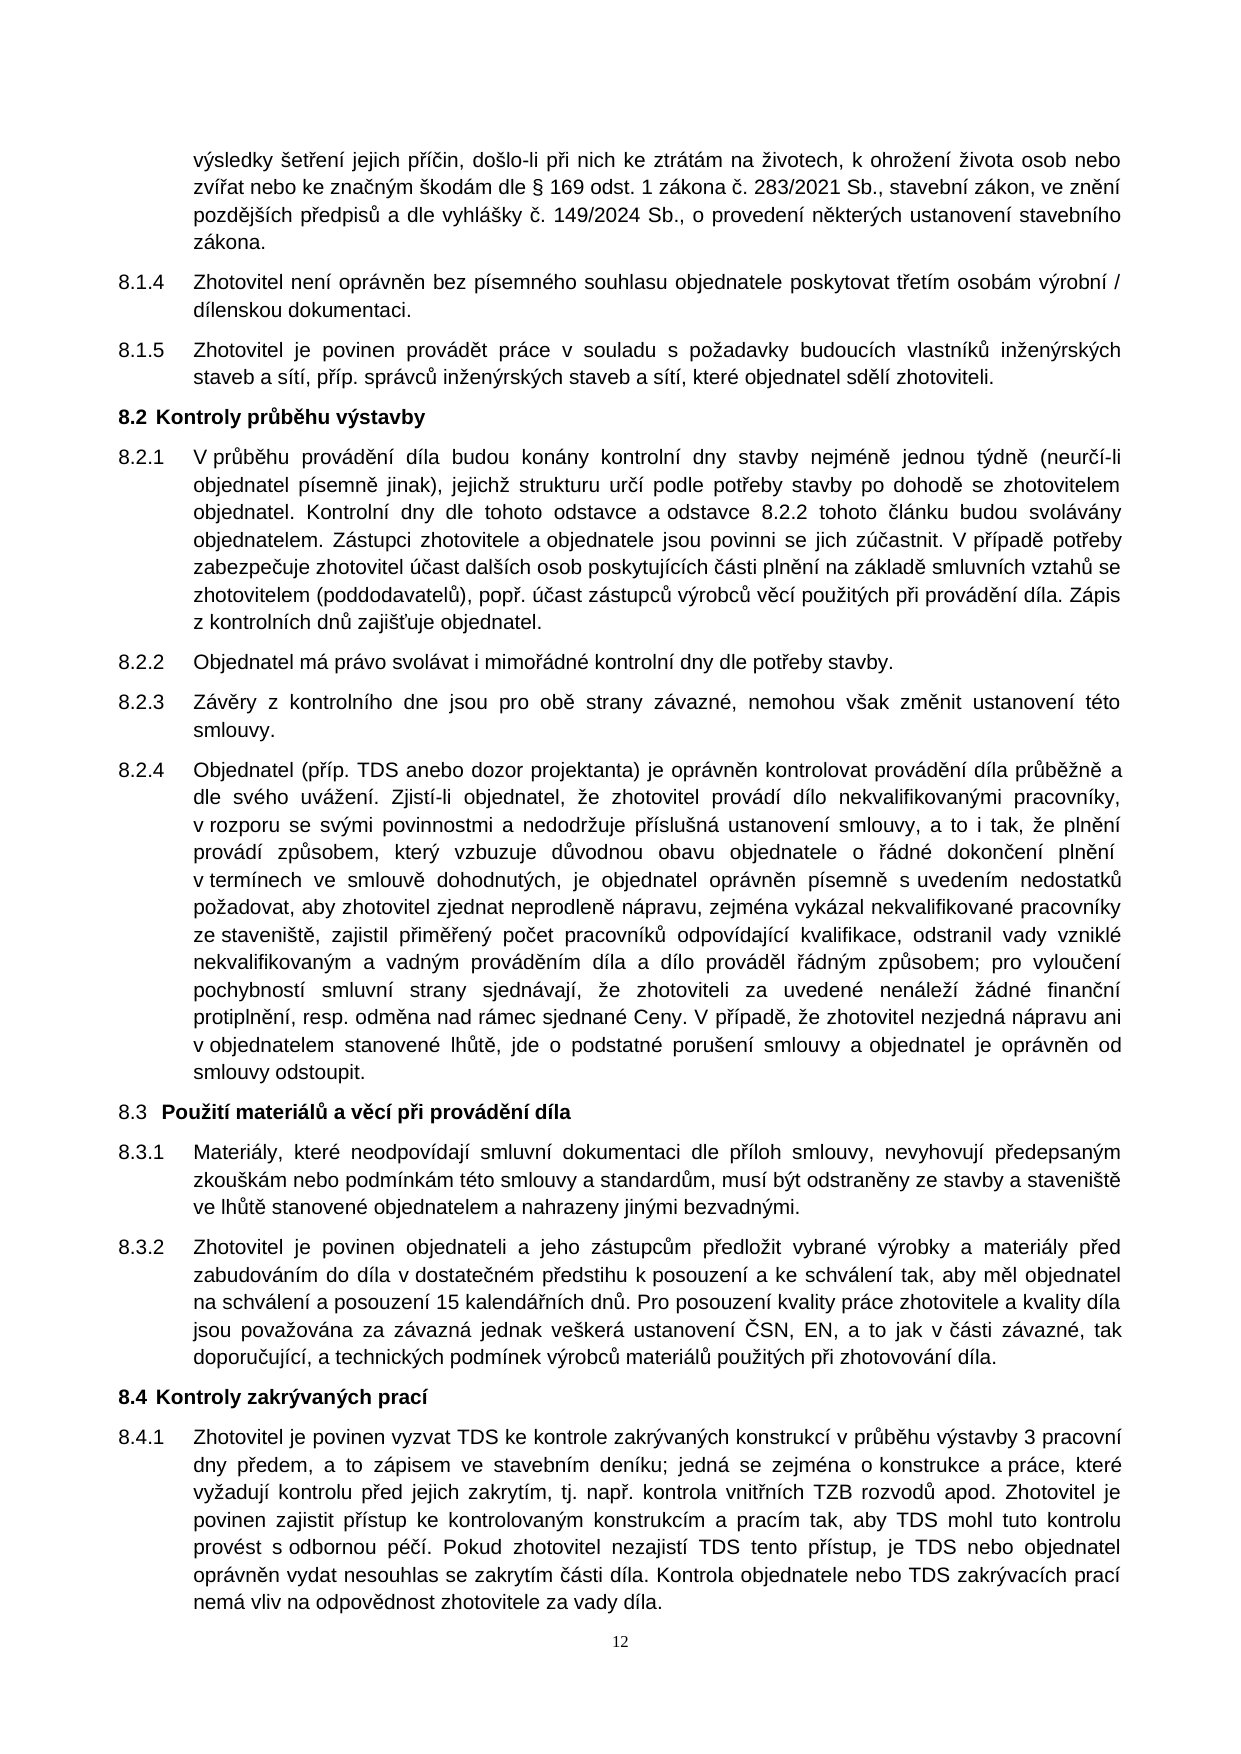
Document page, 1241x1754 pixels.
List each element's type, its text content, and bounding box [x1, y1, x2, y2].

list Zhotovitel není oprávněn bez písemného souhlasu objednatele poskytovat třetím osobám výrobní / dílenskou dokumentaci. [118, 270, 1122, 322]
list Závěry z kontrolního dne jsou pro obě strany závazné, nemohou však změnit ustanovení této smlouvy. [118, 690, 1122, 742]
list Materiály, které neodpovídají smluvní dokumentaci dle příloh smlouvy, nevyhovují předepsaným zkouškám nebo podmínkám této smlouvy a standardům, musí být odstraněny ze stavby a staveniště ve lhůtě stanovené objednatelem a nahrazeny jinými bezvadnými. [118, 1140, 1122, 1219]
list Zhotovitel je povinen provádět práce v souladu s požadavky budoucích vlastníků inženýrských staveb a sítí, příp. správců inženýrských staveb a sítí, které objednatel sdělí zhotoviteli. [118, 338, 1122, 389]
list Kontroly zakrývaných prací [118, 1385, 1122, 1409]
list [118, 148, 1122, 254]
list Použití materiálů a věcí při provádění díla [118, 1100, 1122, 1124]
list Kontroly průběhu výstavby [118, 405, 1122, 429]
list Objednatel (příp. TDS anebo dozor projektanta) je oprávněn kontrolovat provádění díla průběžně a dle svého uvážení. Zjistí-li objednatel, že zhotovitel provádí dílo nekvalifikovanými pracovníky, v rozporu se svými povinnostmi a nedodržuje příslušná ustanovení smlouvy, a to i tak, že plnění provádí způsobem, který vzbuzuje důvodnou obavu objednatele o řádné dokončení plnění v termínech ve smlouvě dohodnutých, je objednatel oprávněn písemně s uvedením nedostatků požadovat, aby zhotovitel zjednat neprodleně nápravu, zejména vykázal nekvalifikované pracovníky ze staveniště, zajistil přiměřený počet pracovníků odpovídající kvalifikace, odstranil vady vzniklé nekvalifikovaným a vadným prováděním díla a dílo prováděl řádným způsobem; pro vyloučení pochybností smluvní strany sjednávají, že zhotoviteli za uvedené nenáleží žádné finanční protiplnění, resp. odměna nad rámec sjednané Ceny. V případě, že zhotovitel nezjedná nápravu ani v objednatelem stanovené lhůtě, jde o podstatné porušení smlouvy a objednatel je oprávněn od smlouvy odstoupit. [118, 758, 1122, 1084]
list Objednatel má právo svolávat i mimořádné kontrolní dny dle potřeby stavby. [118, 650, 1122, 674]
list Zhotovitel je povinen objednateli a jeho zástupcům předložit vybrané výrobky a materiály před zabudováním do díla v dostatečném předstihu k posouzení a ke schválení tak, aby měl objednatel na schválení a posouzení 15 kalendářních dnů. Pro posouzení kvality práce zhotovitele a kvality díla jsou považována za závazná jednak veškerá ustanovení ČSN, EN, a to jak v části závazné, tak doporučující, a technických podmínek výrobců materiálů použitých při zhotovování díla. [118, 1235, 1122, 1369]
list Zhotovitel je povinen vyzvat TDS ke kontrole zakrývaných konstrukcí v průběhu výstavby 3 pracovní dny předem, a to zápisem ve stavebním deníku; jedná se zejména o konstrukce a práce, které vyžadují kontrolu před jejich zakrytím, tj. např. kontrola vnitřních TZB rozvodů apod. Zhotovitel je povinen zajistit přístup ke kontrolovaným konstrukcím a pracím tak, aby TDS mohl tuto kontrolu provést s odbornou péčí. Pokud zhotovitel nezajistí TDS tento přístup, je TDS nebo objednatel oprávněn vydat nesouhlas se zakrytím části díla. Kontrola objednatele nebo TDS zakrývacích prací nemá vliv na odpovědnost zhotovitele za vady díla. [118, 1425, 1122, 1614]
list V průběhu provádění díla budou konány kontrolní dny stavby nejméně jednou týdně (neurčí-li objednatel písemně jinak), jejichž strukturu určí podle potřeby stavby po dohodě se zhotovitelem objednatel. Kontrolní dny dle tohoto odstavce a odstavce 8.2.2 tohoto článku budou svolávány objednatelem. Zástupci zhotovitele a objednatele jsou povinni se jich zúčastnit. V případě potřeby zabezpečuje zhotovitel účast dalších osob poskytujících části plnění na základě smluvních vztahů se zhotovitelem (poddodavatelů), popř. účast zástupců výrobců věcí použitých při provádění díla. Zápis z kontrolních dnů zajišťuje objednatel. [118, 445, 1122, 634]
